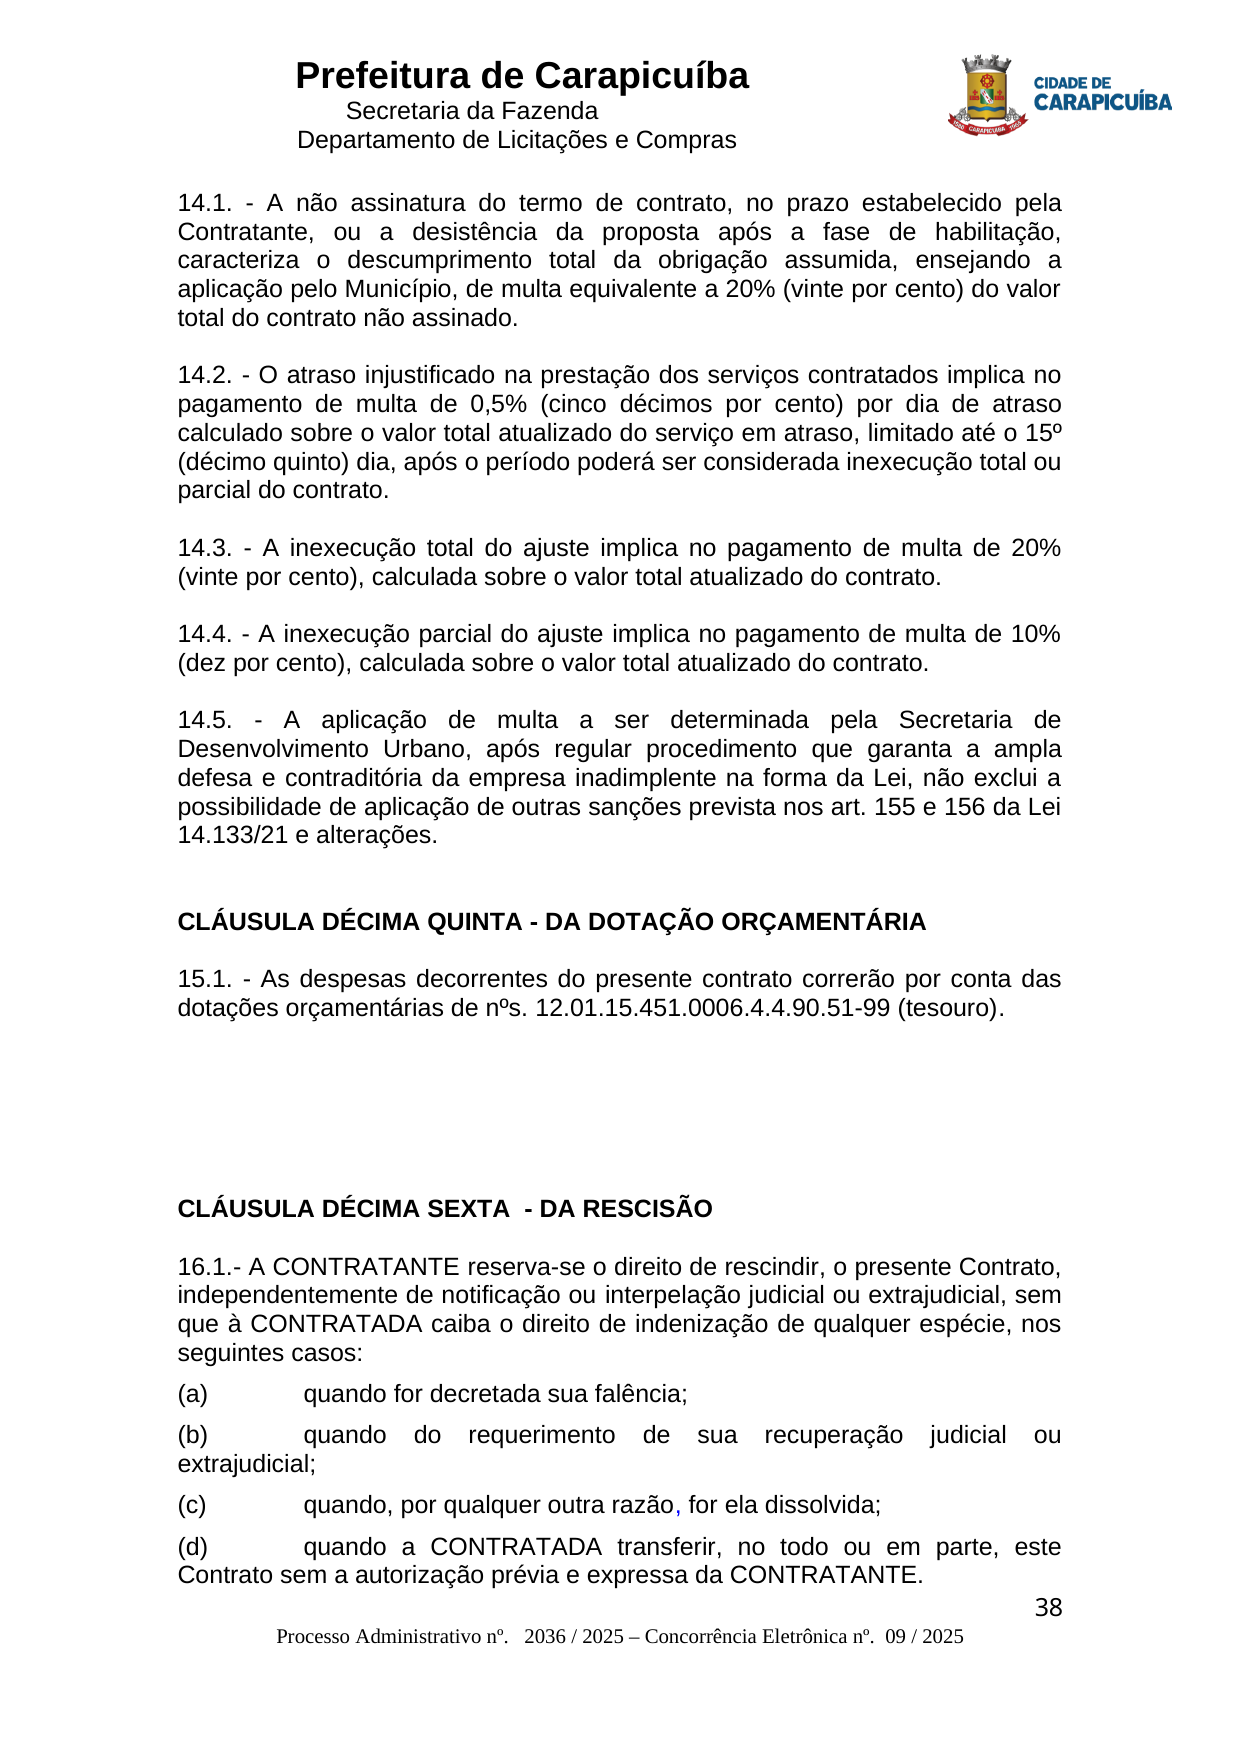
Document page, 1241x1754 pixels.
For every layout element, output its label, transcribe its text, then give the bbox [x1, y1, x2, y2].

list quando, por qualquer outra razão, for ela dissolvida; [177, 1490, 1063, 1519]
text 14.5. - A aplicação de multa a ser determinada pela Secretaria de Desenvolvimento Urbano, após regular procedimento que garanta a ampla defesa e contraditória da empresa inadimplente na forma da Lei, não exclui a possibilidade de aplicação de outras sanções prevista nos art. 155 e 156 da Lei 14.133/21 e alterações. [177, 705, 1063, 849]
text 15.1. - As despesas decorrentes do presente contrato correrão por conta das dotações orçamentárias de nºs. 12.01.15.451.0006.4.4.90.51-99 (tesouro). [177, 964, 1063, 1022]
text 14.4. - A inexecução parcial do ajuste implica no pagamento de multa de 10% (dez por cento), calculada sobre o valor total atualizado do contrato. [177, 619, 1063, 677]
text CLÁUSULA DÉCIMA QUINTA - DA DOTAÇÃO ORÇAMENTÁRIA [177, 907, 1063, 935]
text 14.2. - O atraso injustificado na prestação dos serviços contratados implica no pagamento de multa de 0,5% (cinco décimos por cento) por dia de atraso calculado sobre o valor total atualizado do serviço em atraso, limitado até o 15º (décimo quinto) dia, após o período poderá ser considerada inexecução total ou parcial do contrato. [177, 360, 1063, 504]
text 16.1.- A CONTRATANTE reserva-se o direito de rescindir, o presente Contrato, independentemente de notificação ou interpelação judicial ou extrajudicial, sem que à CONTRATADA caiba o direito de indenização de qualquer espécie, nos seguintes casos: [177, 1252, 1063, 1367]
list quando do requerimento de sua recuperação judicial ou extrajudicial; [177, 1420, 1063, 1478]
text 14.1. - A não assinatura do termo de contrato, no prazo estabelecido pela Contratante, ou a desistência da proposta após a fase de habilitação, caracteriza o descumprimento total da obrigação assumida, ensejando a aplicação pelo Município, de multa equivalente a 20% (vinte por cento) do valor total do contrato não assinado. [177, 188, 1063, 332]
picture [946, 44, 1172, 142]
list quando a CONTRATADA transferir, no todo ou em parte, este Contrato sem a autorização prévia e expressa da CONTRATANTE. [177, 1532, 1063, 1589]
text 14.3. - A inexecução total do ajuste implica no pagamento de multa de 20% (vinte por cento), calculada sobre o valor total atualizado do contrato. [177, 533, 1063, 590]
text CLÁUSULA DÉCIMA SEXTA - DA RESCISÃO [177, 1194, 1063, 1223]
list quando for decretada sua falência; [177, 1379, 1063, 1408]
